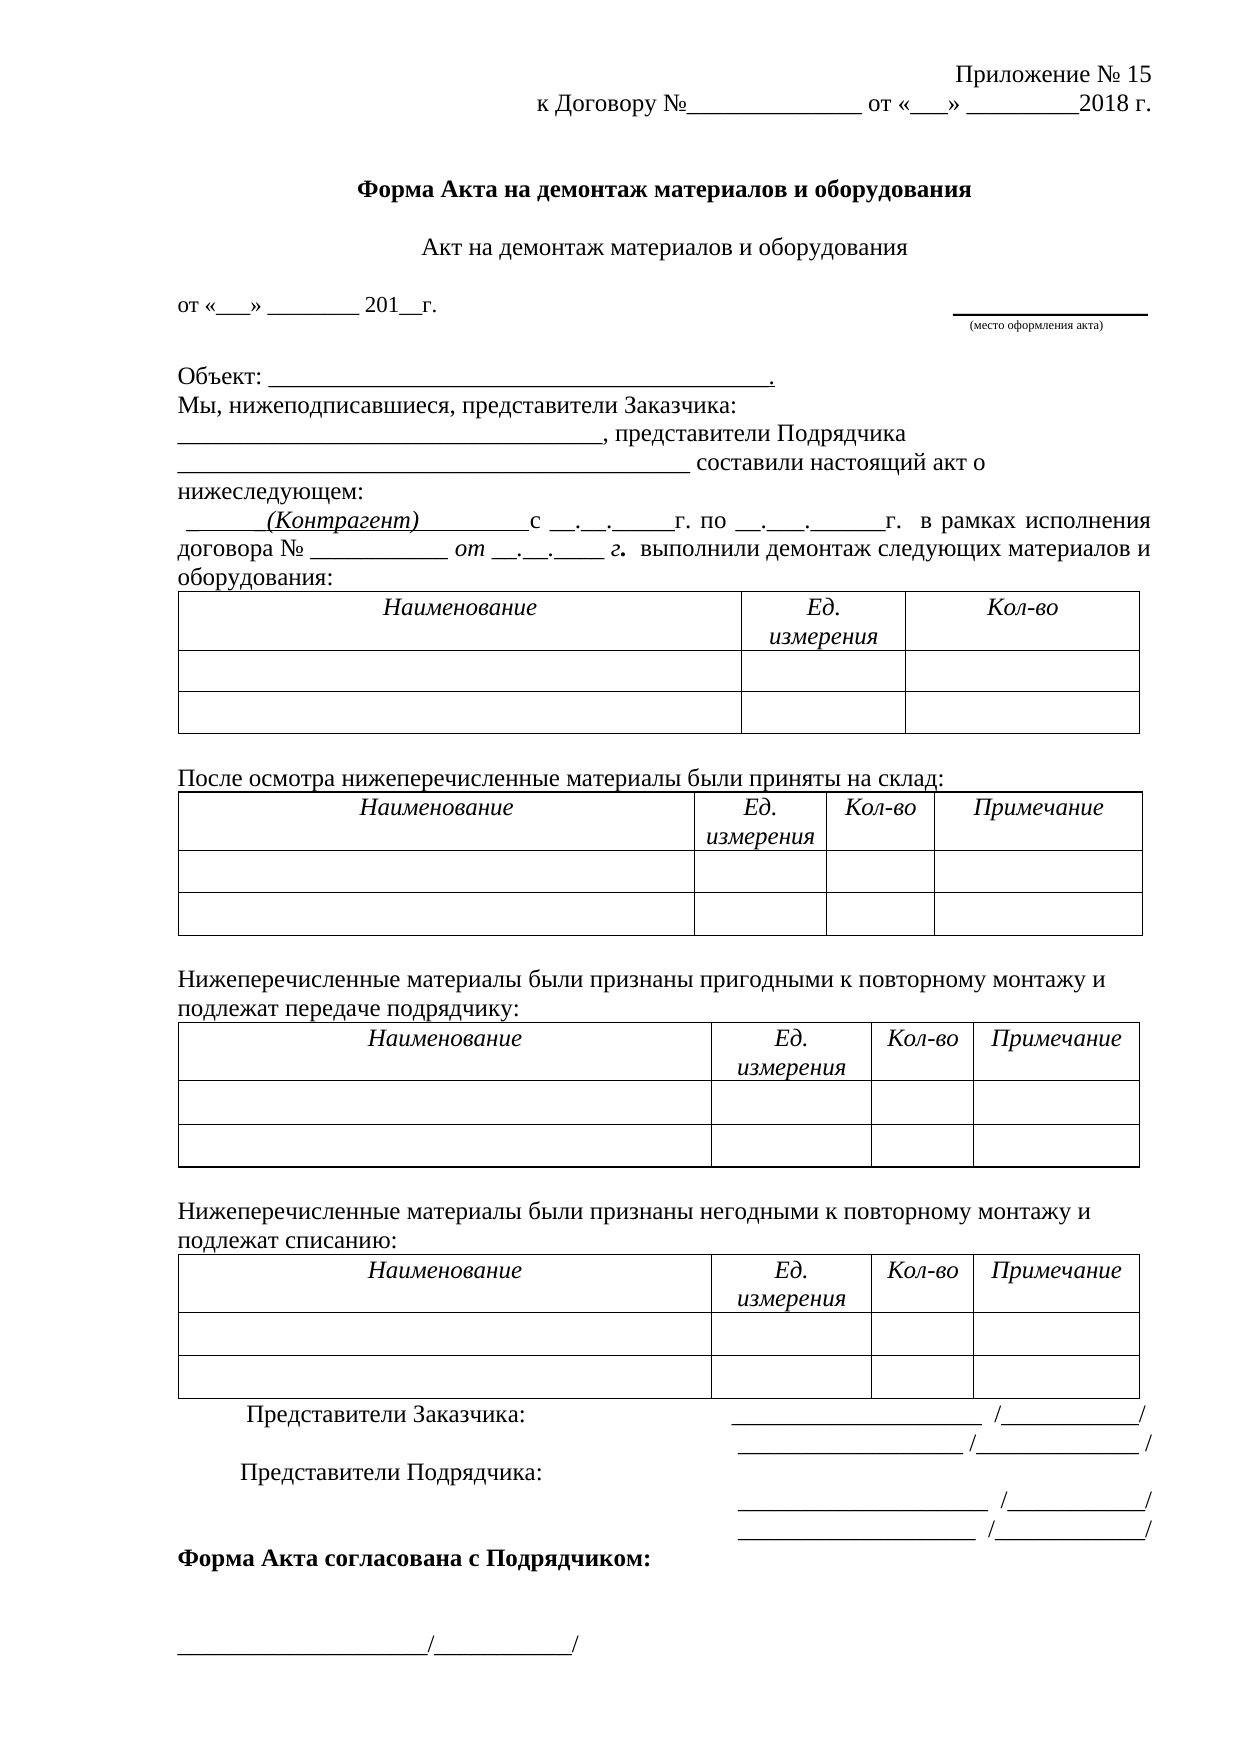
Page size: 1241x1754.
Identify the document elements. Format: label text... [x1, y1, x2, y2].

table_cell [872, 1081, 973, 1123]
table_header Примечание [974, 1023, 1139, 1080]
table_header Кол-во [872, 1023, 973, 1080]
table_header Ед. измерения [712, 1255, 871, 1312]
text Объект: ________________________________________. [177, 361, 1152, 390]
text Нижеперечисленные материалы были признаны пригодными к повторному монтажу и подлежат передаче подрядчику: [177, 964, 1152, 1022]
text Форма Акта на демонтаж материалов и оборудования [177, 174, 1152, 203]
table_cell [742, 651, 905, 691]
table_cell [872, 1313, 973, 1355]
table_cell [179, 651, 741, 691]
table_header Кол-во [827, 793, 934, 850]
table_header Наименование [179, 1255, 711, 1312]
table_header Наименование [179, 793, 694, 850]
table_header Ед. измерения [712, 1023, 871, 1080]
table_cell [974, 1356, 1139, 1398]
text После осмотра нижеперечисленные материалы были приняты на склад: [177, 763, 1152, 791]
table_cell [695, 893, 826, 934]
text ____________________/___________/ [177, 1629, 1152, 1658]
text Акт на демонтаж материалов и оборудования [177, 232, 1152, 260]
table_cell [179, 893, 694, 934]
table_cell [179, 1125, 711, 1166]
table_cell [827, 851, 934, 892]
table_header Ед. измерения [742, 592, 905, 649]
table_cell [712, 1125, 871, 1166]
table_cell [695, 851, 826, 892]
text Представители Заказчика: ____________________ /___________/ [177, 1399, 1152, 1428]
text Нижеперечисленные материалы были признаны негодными к повторному монтажу и подлежат списанию: [177, 1196, 1152, 1254]
table_header Кол-во [872, 1255, 973, 1312]
table_cell [179, 692, 741, 733]
table_cell [974, 1125, 1139, 1166]
text (место оформления акта) [177, 318, 1152, 332]
table_cell [906, 651, 1139, 691]
text Приложение № 15 [177, 59, 1152, 88]
text ___________________ /____________/ [177, 1514, 1152, 1543]
table_cell [906, 692, 1139, 733]
text Представители Подрядчика: [177, 1457, 1152, 1486]
table_cell [827, 893, 934, 934]
table_header Примечание [935, 793, 1142, 850]
table_header Кол-во [906, 592, 1139, 649]
table_cell [179, 851, 694, 892]
table_header Наименование [179, 592, 741, 649]
table_cell [179, 1081, 711, 1123]
table_cell [179, 1313, 711, 1355]
text __________________ /_____________ / [177, 1428, 1152, 1457]
table_cell [712, 1081, 871, 1123]
text Мы, нижеподписавшиеся, представители Заказчика: __________________________________, представители Подрядчика _________________________________________ составили настоящий акт о нижеследующем: [177, 390, 1152, 505]
table_cell [974, 1313, 1139, 1355]
table_cell [974, 1081, 1139, 1123]
text _ _(Контрагент) с __.__._____г. по __.___.______г. в рамках исполнения договора № ___________ от __.__.____ г. выполнили демонтаж следующих материалов и оборудования: [177, 505, 1152, 591]
table_cell [712, 1313, 871, 1355]
table_header Примечание [974, 1255, 1139, 1312]
table_cell [179, 1356, 711, 1398]
table_cell [872, 1125, 973, 1166]
table_header Ед. измерения [695, 793, 826, 850]
table_cell [935, 851, 1142, 892]
table_cell [712, 1356, 871, 1398]
table_header Наименование [179, 1023, 711, 1080]
text к Договору №______________ от «___» _________2018 г. [177, 88, 1152, 117]
text ____________________ /___________/ [177, 1486, 1152, 1514]
text Форма Акта согласована с Подрядчиком: [177, 1543, 1152, 1572]
table_cell [935, 893, 1142, 934]
table_cell [742, 692, 905, 733]
table_cell [872, 1356, 973, 1398]
text от «___» ________ 201__г. _________________ [177, 291, 1152, 318]
